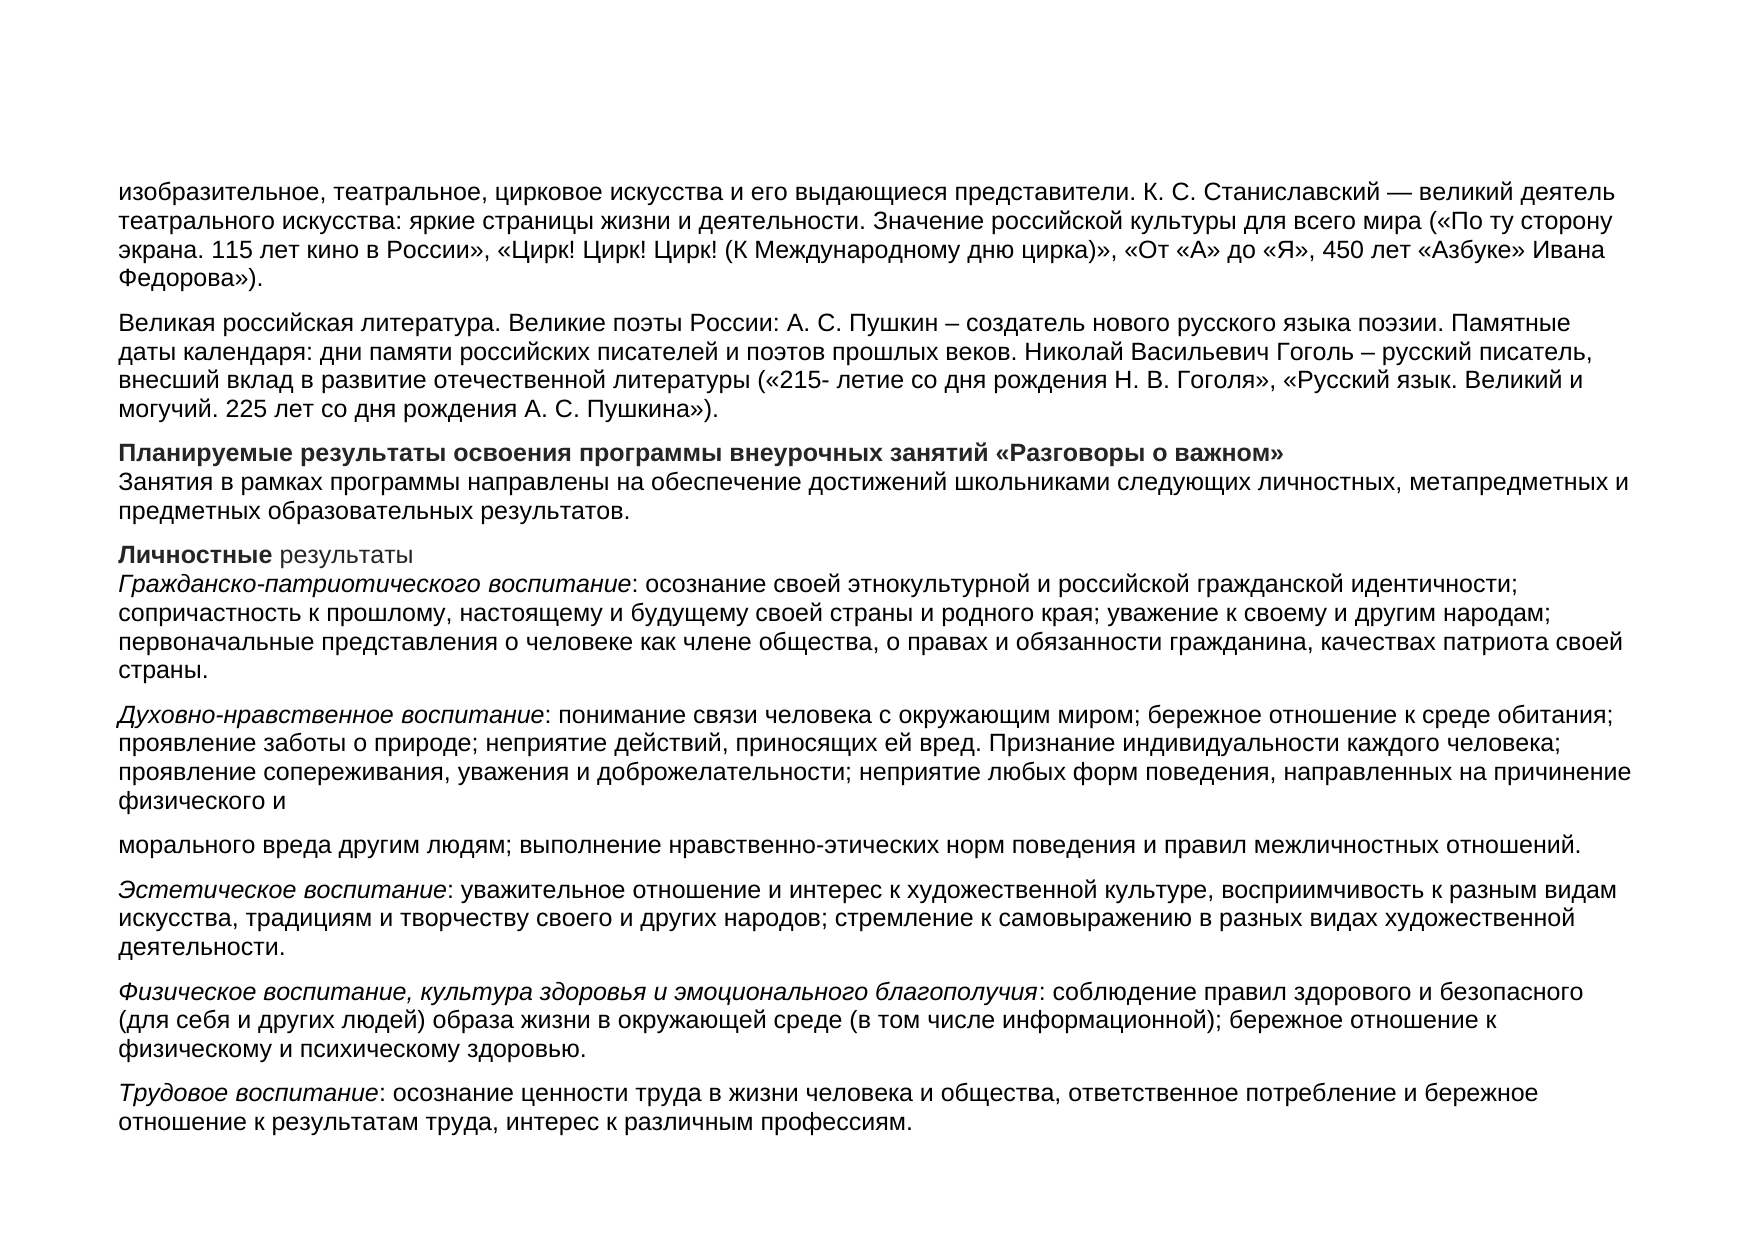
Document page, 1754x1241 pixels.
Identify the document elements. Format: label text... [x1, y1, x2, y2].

text Физическое воспитание, культура здоровья и эмоционального благополучия: соблюдение правил здорового и безопасного (для себя и других людей) образа жизни в окружающей среде (в том числе информационной); бережное отношение к физическому и психическому здоровью. [118, 977, 1636, 1063]
text Личностные результаты [118, 540, 1636, 569]
text Духовно-нравственное воспитание: понимание связи человека с окружающим миром; бережное отношение к среде обитания; проявление заботы о природе; неприятие действий, приносящих ей вред. Признание индивидуальности каждого человека; проявление сопереживания, уважения и доброжелательности; неприятие любых форм поведения, направленных на причинение физического и [118, 700, 1636, 815]
text Трудовое воспитание: осознание ценности труда в жизни человека и общества, ответственное потребление и бережное отношение к результатам труда, интерес к различным профессиям. [118, 1078, 1636, 1136]
text Великая российская литература. Великие поэты России: А. С. Пушкин – создатель нового русского языка поэзии. Памятные даты календаря: дни памяти российских писателей и поэтов прошлых веков. Николай Васильевич Гоголь – русский писатель, внесший вклад в развитие отечественной литературы («215- летие со дня рождения Н. В. Гоголя», «Русский язык. Великий и могучий. 225 лет со дня рождения А. С. Пушкина»). [118, 308, 1636, 423]
text Гражданско-патриотического воспитание: осознание своей этнокультурной и российской гражданской идентичности; сопричастность к прошлому, настоящему и будущему своей страны и родного края; уважение к своему и другим народам; первоначальные представления о человеке как члене общества, о правах и обязанности гражданина, качествах патриота своей страны. [118, 569, 1636, 684]
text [118, 177, 1636, 292]
text Планируемые результаты освоения программы внеурочных занятий «Разговоры о важном» [118, 438, 1636, 467]
text Занятия в рамках программы направлены на обеспечение достижений школьниками следующих личностных, метапредметных и предметных образовательных результатов. [118, 467, 1636, 525]
text Эстетическое воспитание: уважительное отношение и интерес к художественной культуре, восприимчивость к разным видам искусства, традициям и творчеству своего и других народов; стремление к самовыражению в разных видах художественной деятельности. [118, 875, 1636, 961]
text морального вреда другим людям; выполнение нравственно-этических норм поведения и правил межличностных отношений. [118, 830, 1636, 859]
